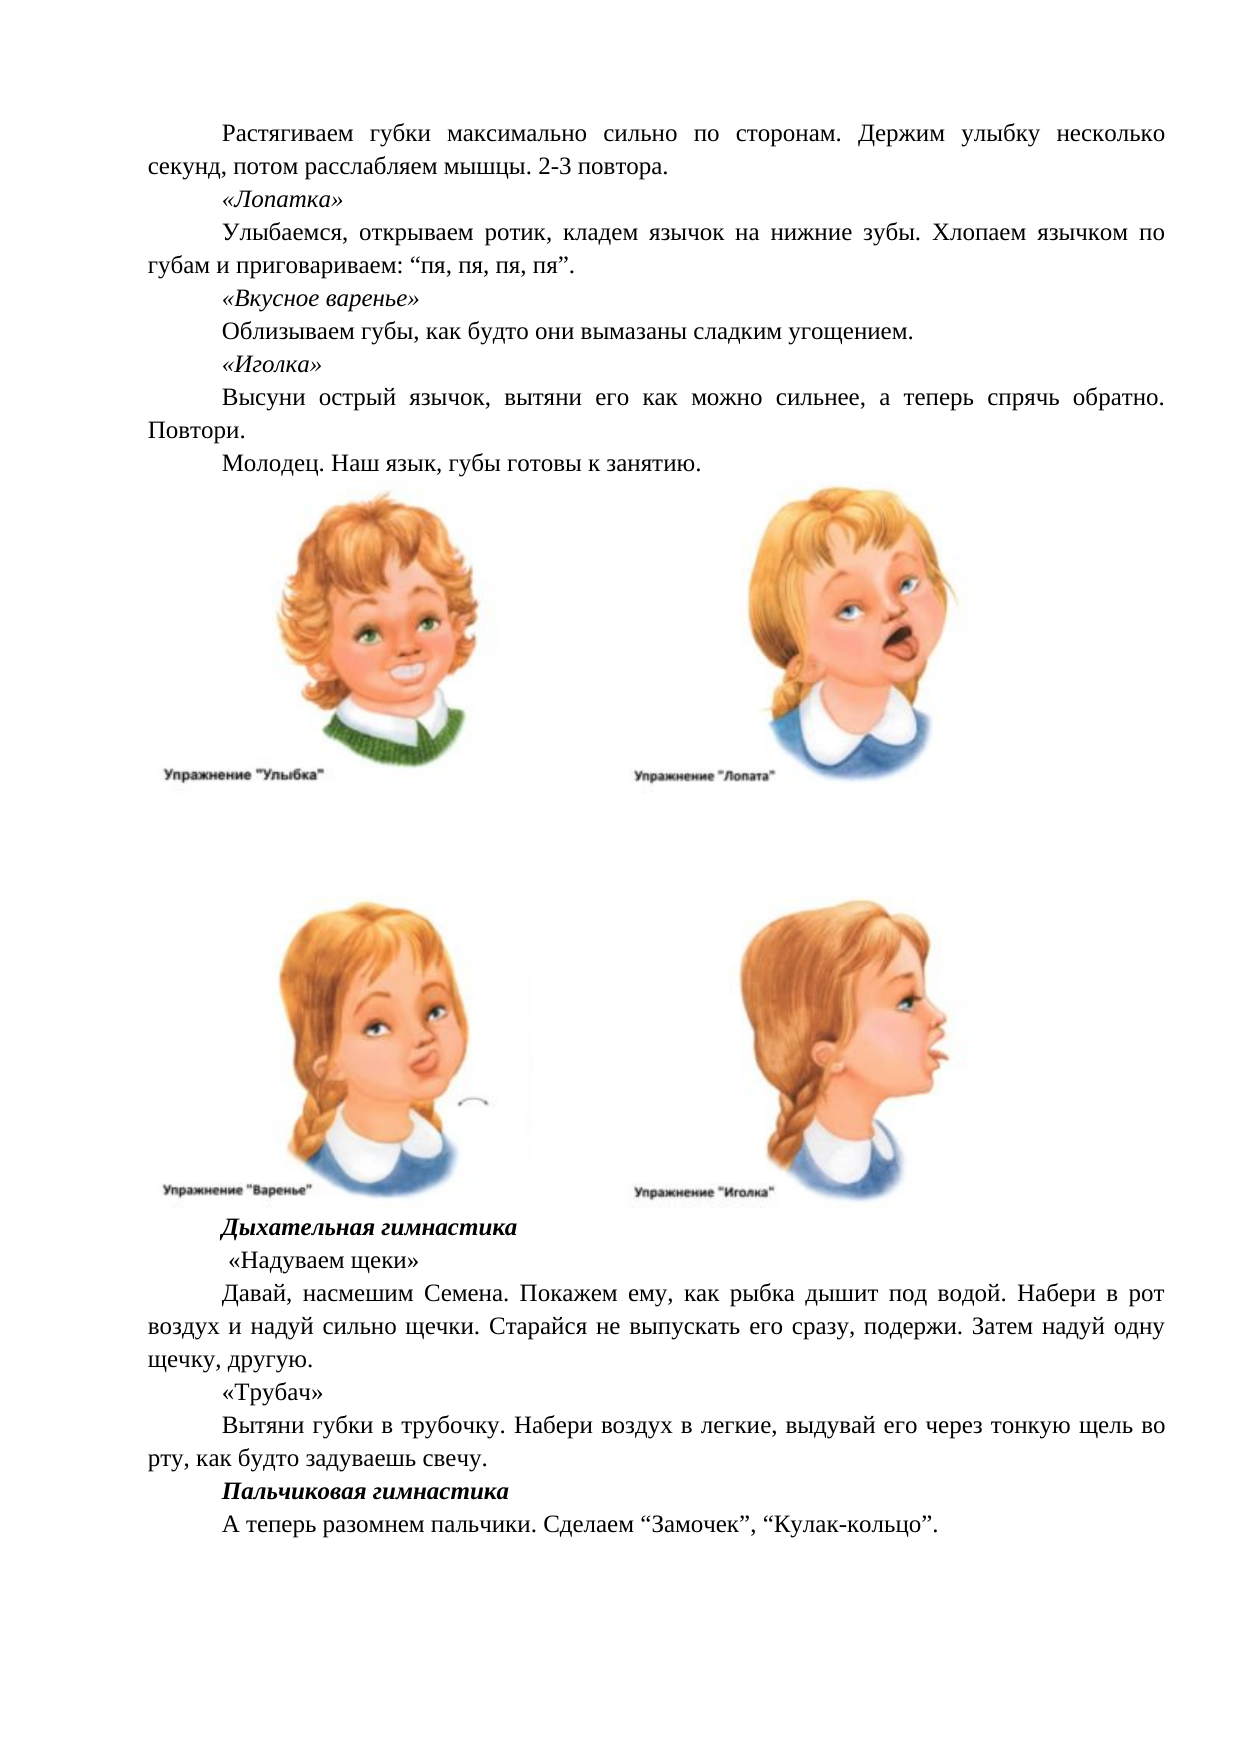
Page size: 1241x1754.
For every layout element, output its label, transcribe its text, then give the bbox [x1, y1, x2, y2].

text Дыхательная гимнастика [148, 1212, 1166, 1241]
text «Иголка» [148, 349, 1166, 378]
text А теперь разомнем пальчики. Сделаем “Замочек”, “Кулак-кольцо”. [148, 1509, 1166, 1538]
picture [147, 895, 1086, 1208]
text Улыбаемся, открываем ротик, кладем язычок на нижние зубы. Хлопаем язычком по губам и приговариваем: “пя, пя, пя, пя”. [148, 217, 1166, 279]
text «Трубач» [222, 1377, 1166, 1406]
text Растягиваем губки максимально сильно по сторонам. Держим улыбку несколько секунд, потом расслабляем мышцы. 2-3 повтора. [148, 118, 1166, 180]
text Облизываем губы, как будто они вымазаны сладким угощением. [148, 316, 1166, 345]
text Давай, насмешим Семена. Покажем ему, как рыбка дышит под водой. Набери в рот воздух и надуй сильно щечки. Старайся не выпускать его сразу, подержи. Затем надуй одну щечку, другую. [148, 1278, 1166, 1373]
text Вытяни губки в трубочку. Набери воздух в легкие, выдувай его через тонкую щель во рту, как будто задуваешь свечу. [148, 1410, 1166, 1472]
text Пальчиковая гимнастика [148, 1476, 1166, 1505]
text Молодец. Наш язык, губы готовы к занятию. [148, 448, 1166, 477]
text «Надуваем щеки» [222, 1245, 1166, 1274]
text «Лопатка» [148, 184, 1166, 213]
picture [147, 481, 1086, 794]
text Высуни острый язычок, вытяни его как можно сильнее, а теперь спрячь обратно. Повтори. [148, 382, 1166, 444]
text «Вкусное варенье» [148, 283, 1166, 312]
